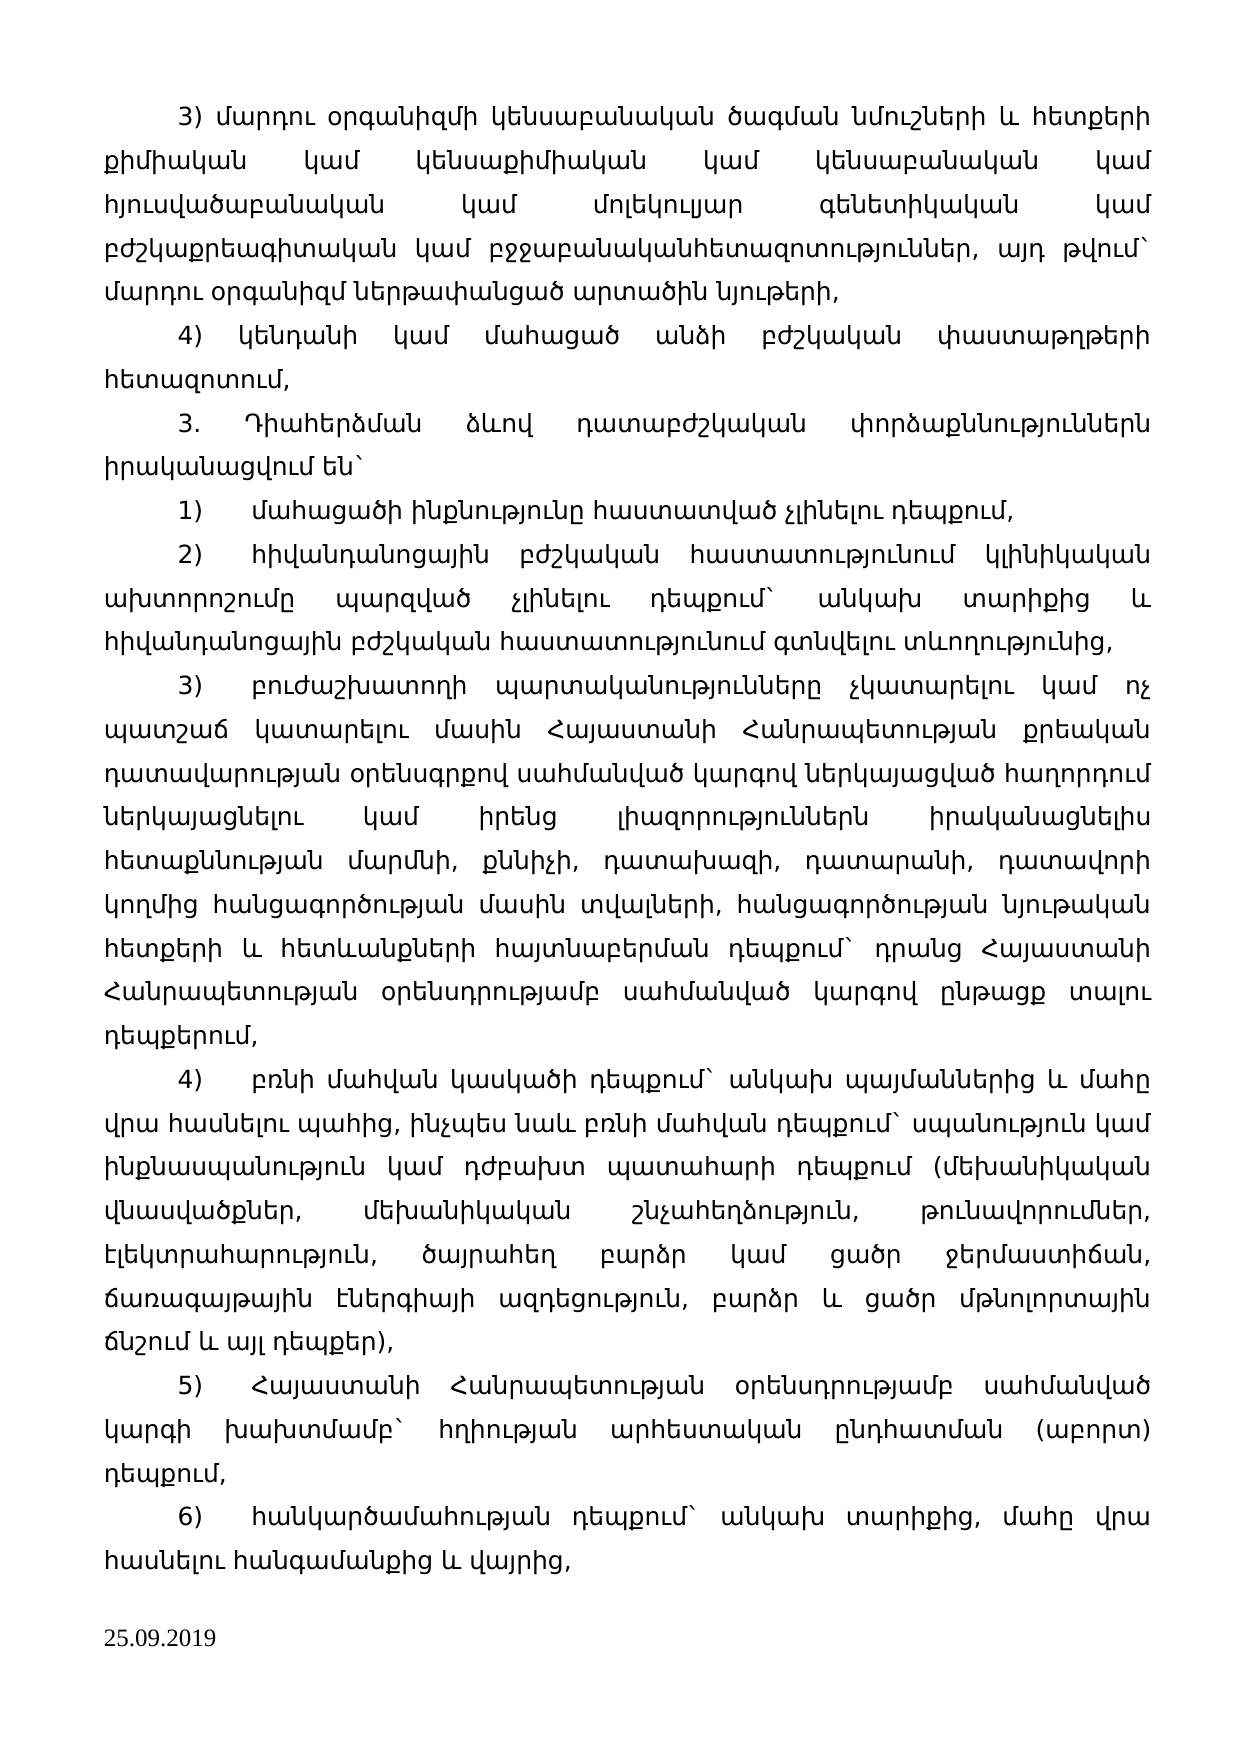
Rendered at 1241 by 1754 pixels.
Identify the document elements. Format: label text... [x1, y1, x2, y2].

text 6) հանկարծամահության դեպքում` անկախ տարիքից, մահը վրա հասնելու հանգամանքից և վայրից, [103, 1503, 1152, 1576]
text 4) բռնի մահվան կասկածի դեպքում` անկախ պայմաններից և մահը վրա հասնելու պահից, ինչպես նաև բռնի մահվան դեպքում` սպանություն կամ ինքնասպանություն կամ դժբախտ պատահարի դեպքում (մեխանիկական վնասվածքներ, մեխանիկական շնչահեղձություն, թունավորումներ, էլեկտրահարություն, ծայրահեղ բարձր կամ ցածր ջերմաստիճան, ճառագայթային էներգիայի ազդեցություն, բարձր և ցածր մթնոլորտային ճնշում և այլ դեպքեր), [103, 1065, 1152, 1357]
text 1) մահացածի ինքնությունը հաստատված չլինելու դեպքում, [103, 496, 1152, 526]
text 3. Դիահերձման ձևով դատաբժշկական փորձաքննություններն իրականացվում են` [103, 409, 1152, 482]
text 3) բուժաշխատողի պարտականությունները չկատարելու կամ ոչ պատշաճ կատարելու մասին Հայաստանի Հանրապետության քրեական դատավարության օրենսգրքով սահմանված կարգով ներկայացված հաղորդում ներկայացնելու կամ իրենց լիազորություններն իրականացնելիս հետաքննության մարմնի, քննիչի, դատախազի, դատարանի, դատավորի կողմից հանցագործության մասին տվալների, հանցագործության նյութական հետքերի և հետևանքների հայտնաբերման դեպքում` դրանց Հայաստանի Հանրապետության օրենսդրությամբ սահմանված կարգով ընթացք տալու դեպքերում, [103, 671, 1152, 1051]
text 2) հիվանդանոցային բժշկական հաստատությունում կլինիկական ախտորոշումը պարզված չլինելու դեպքում` անկախ տարիքից և հիվանդանոցային բժշկական հաստատությունում գտնվելու տևողությունից, [103, 540, 1152, 657]
text 5) Հայաստանի Հանրապետության օրենսդրությամբ սահմանված կարգի խախտմամբ` հղիության արհեստական ընդհատման (աբորտ) դեպքում, [103, 1371, 1152, 1488]
text 4) կենդանի կամ մահացած անձի բժշկական փաստաթղթերի հետազոտում, [103, 321, 1152, 394]
text 3) մարդու օրգանիզմի կենսաբանական ծագման նմուշների և հետքերի քիմիական կամ կենսաքիմիական կամ կենսաբանական կամ հյուսվածաբանական կամ մոլեկուլյար գենետիկական կամ բժշկաքրեագիտական կամ բջջաբանականհետազոտություններ, այդ թվում` մարդու օրգանիզմ ներթափանցած արտածին նյութերի, [103, 103, 1152, 307]
